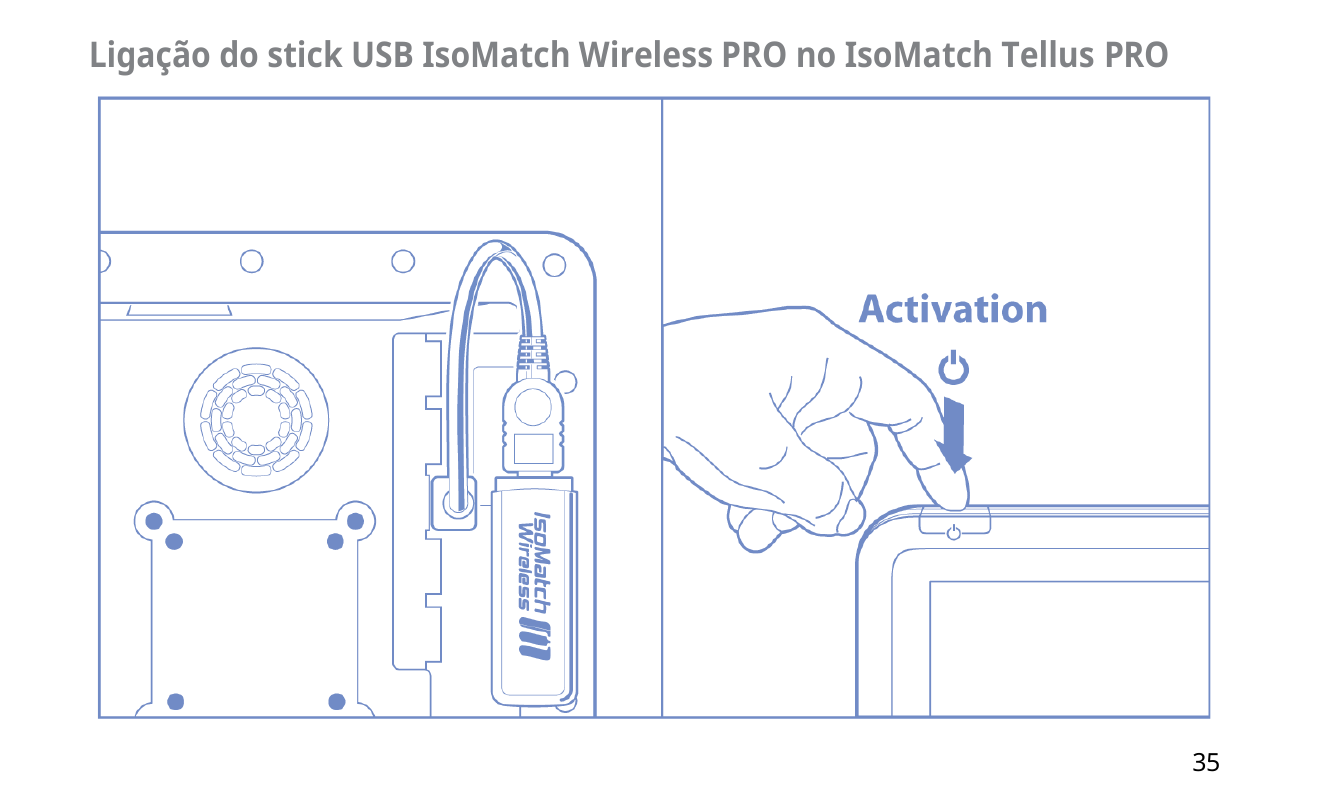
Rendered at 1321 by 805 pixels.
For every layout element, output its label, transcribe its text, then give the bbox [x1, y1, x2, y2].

picture [97, 96, 1211, 719]
subtitle Ligação do stick USB IsoMatch Wireless PRO no IsoMatch Tellus PRO [88, 29, 1258, 78]
